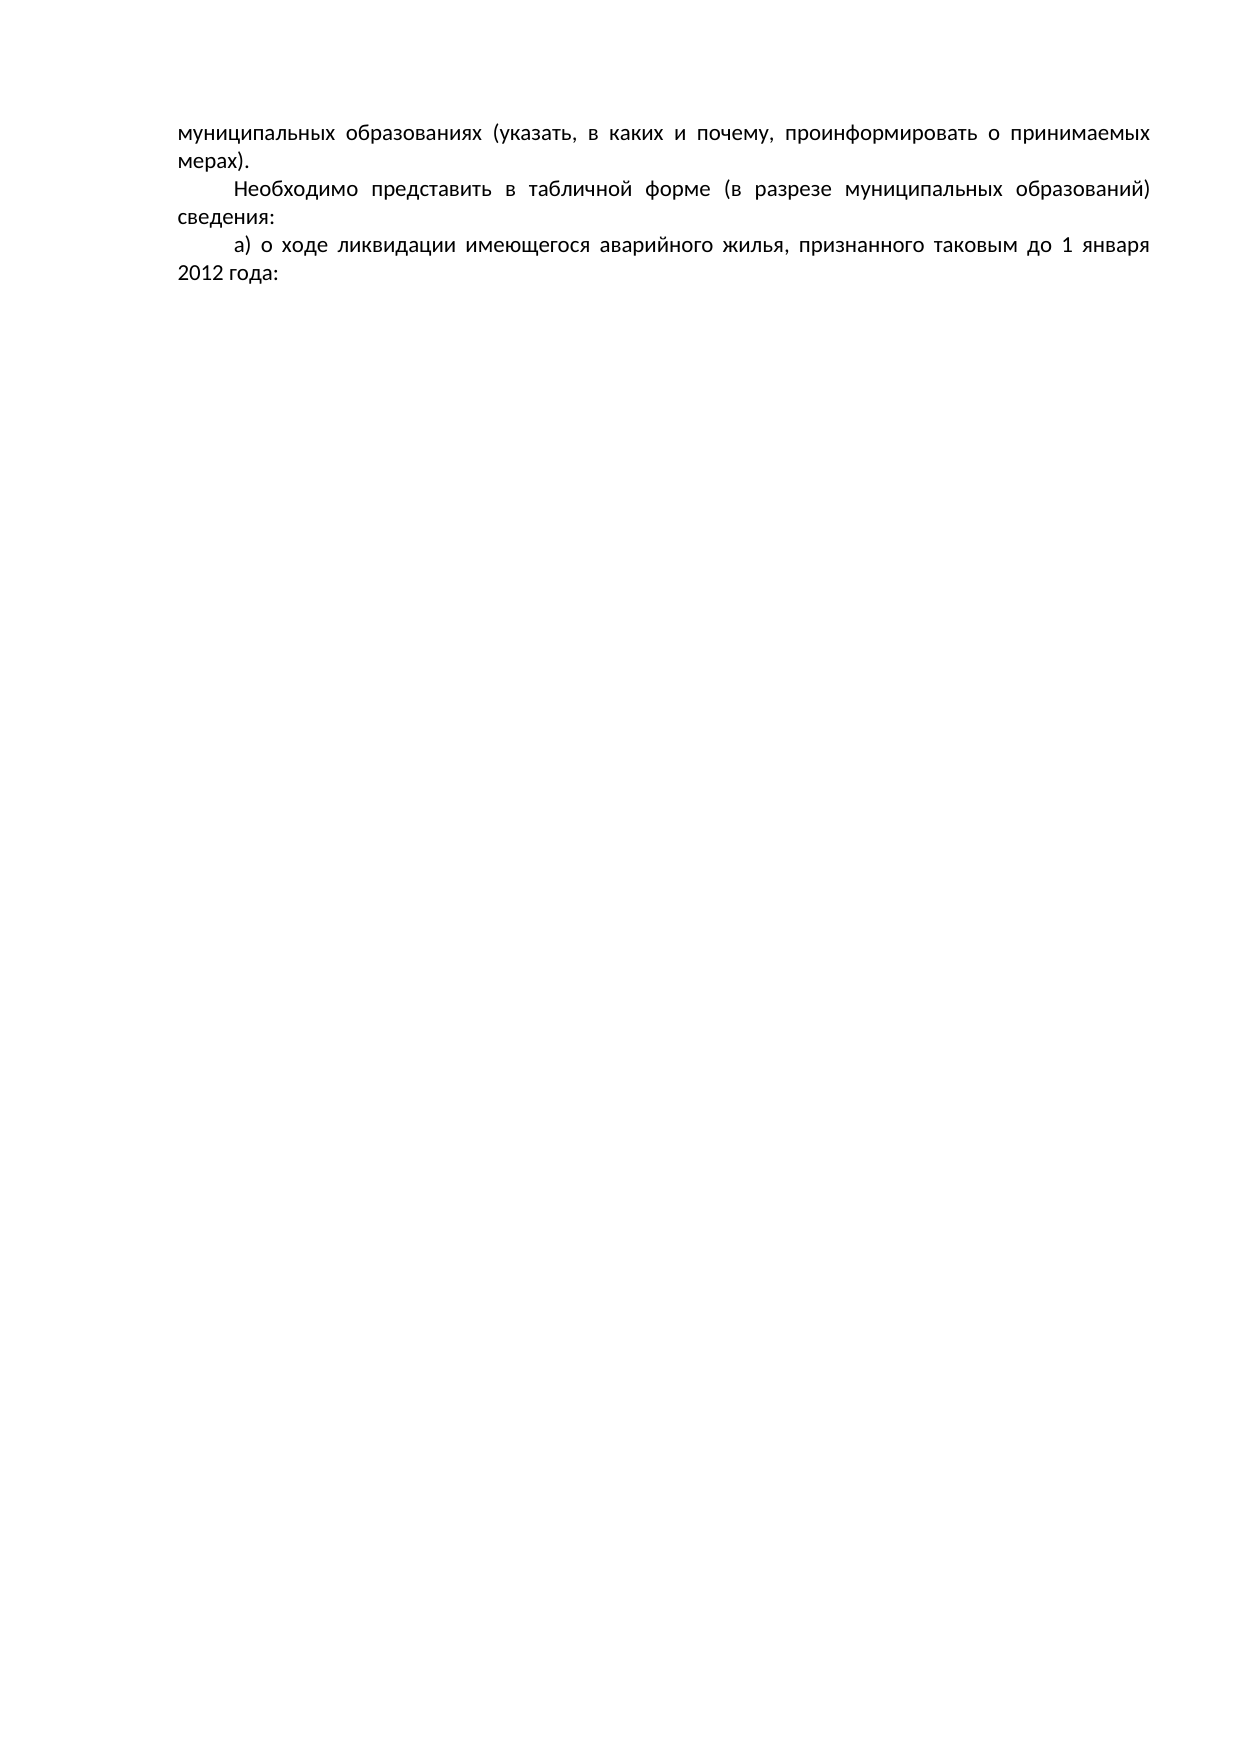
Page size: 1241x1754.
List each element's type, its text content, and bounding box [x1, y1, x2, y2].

text Необходимо представить в табличной форме (в разрезе муниципальных образований) сведения: [177, 174, 1152, 230]
text а) о ходе ликвидации имеющегося аварийного жилья, признанного таковым до 1 января 2012 года: [177, 230, 1152, 286]
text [177, 118, 1152, 174]
